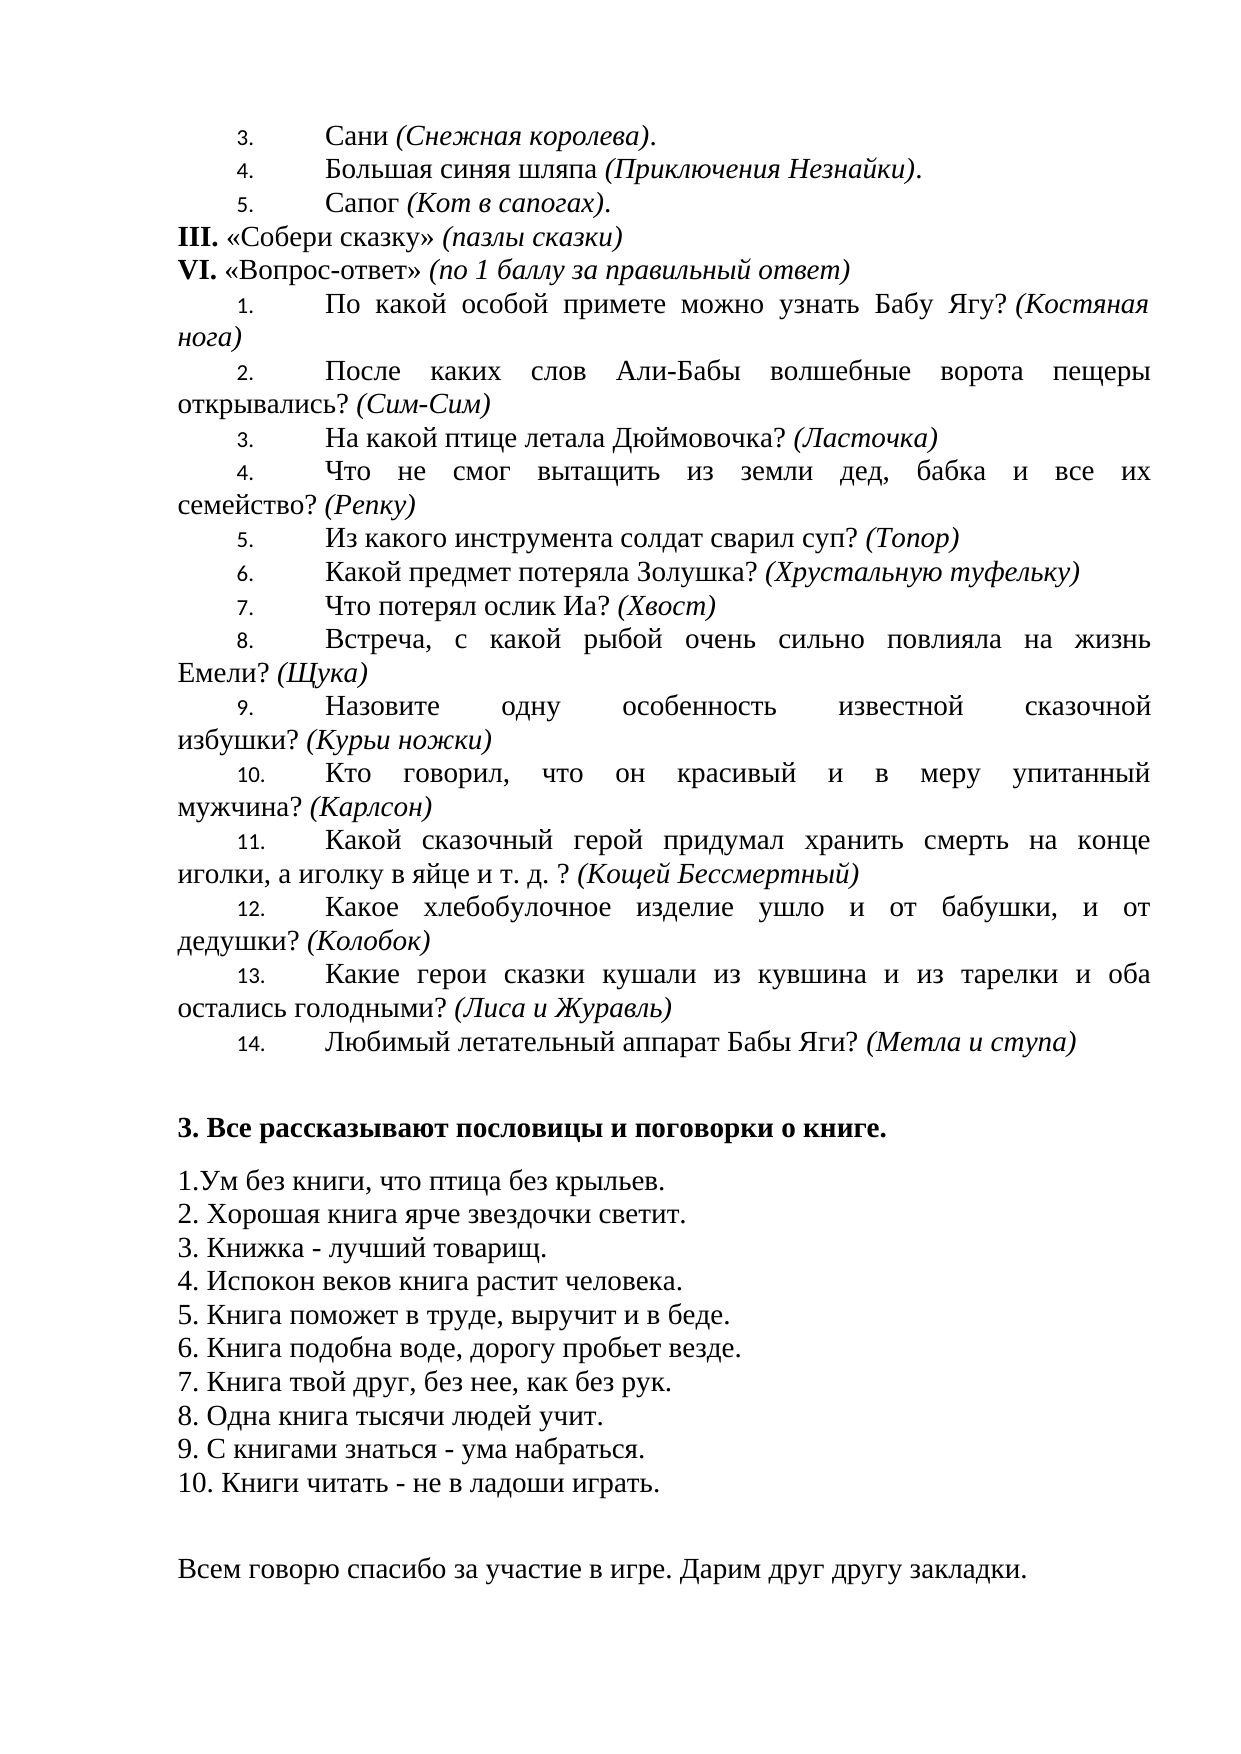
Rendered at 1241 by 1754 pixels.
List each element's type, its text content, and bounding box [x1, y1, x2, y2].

list Что не смог вытащить из земли дед, бабка и все их семейство? (Репку) [177, 453, 1152, 521]
list Кто говорил, что он красивый и в меру упитанный мужчина? (Карлсон) [177, 755, 1152, 822]
list Из какого инструмента солдат сварил суп? (Топор) [177, 521, 1152, 554]
list Любимый летательный аппарат Бабы Яги? (Метла и ступа) [177, 1024, 1152, 1057]
list Сапог (Кот в сапогах). [177, 185, 1152, 219]
text 1.Ум без книги, что птица без крыльев. [177, 1163, 1152, 1196]
text 3. Все рассказывают пословицы и поговорки о книге. [177, 1110, 1152, 1144]
list Большая синяя шляпа (Приключения Незнайки). [177, 152, 1152, 185]
list Встреча, с какой рыбой очень сильно повлияла на жизнь Емели? (Щука) [177, 621, 1152, 688]
text 6. Книга подобна воде, дорогу пробьет везде. [177, 1331, 1152, 1364]
list Какой предмет потеряла Золушка? (Хрустальную туфельку) [177, 554, 1152, 588]
text 5. Книга поможет в труде, выручит и в беде. [177, 1297, 1152, 1331]
list После каких слов Али-Бабы волшебные ворота пещеры открывались? (Сим-Сим) [177, 353, 1152, 420]
text 8. Одна книга тысячи людей учит. [177, 1398, 1152, 1431]
text III. «Собери сказку» (пазлы сказки) [177, 219, 1152, 252]
text 4. Испокон веков книга растит человека. [177, 1263, 1152, 1297]
list Какие герои сказки кушали из кувшина и из тарелки и оба остались голодными? (Лиса и Журавль) [177, 957, 1152, 1024]
list Сани (Снежная королева). [177, 118, 1152, 152]
list Что потерял ослик Иа? (Хвост) [177, 588, 1152, 621]
text Всем говорю спасибо за участие в игре. Дарим друг другу закладки. [177, 1551, 1152, 1585]
text 10. Книги читать - не в ладоши играть. [177, 1465, 1152, 1498]
list На какой птице летала Дюймовочка? (Ласточка) [177, 420, 1152, 453]
text 9. С книгами знаться - ума набраться. [177, 1431, 1152, 1465]
list Какое хлебобулочное изделие ушло и от бабушки, и от дедушки? (Колобок) [177, 889, 1152, 957]
list По какой особой примете можно узнать Бабу Ягу? (Костяная нога) [177, 286, 1152, 353]
text VI. «Вопрос-ответ» (по 1 баллу за правильный ответ) [177, 252, 1152, 286]
list Назовите одну особенность известной сказочной избушки? (Курьи ножки) [177, 688, 1152, 755]
text 2. Хорошая книга ярче звездочки светит. [177, 1196, 1152, 1230]
list Какой сказочный герой придумал хранить смерть на конце иголки, а иголку в яйце и т. д. ? (Кощей Бессмертный) [177, 822, 1152, 889]
text 7. Книга твой друг, без нее, как без рук. [177, 1364, 1152, 1398]
text 3. Книжка - лучший товарищ. [177, 1230, 1152, 1263]
